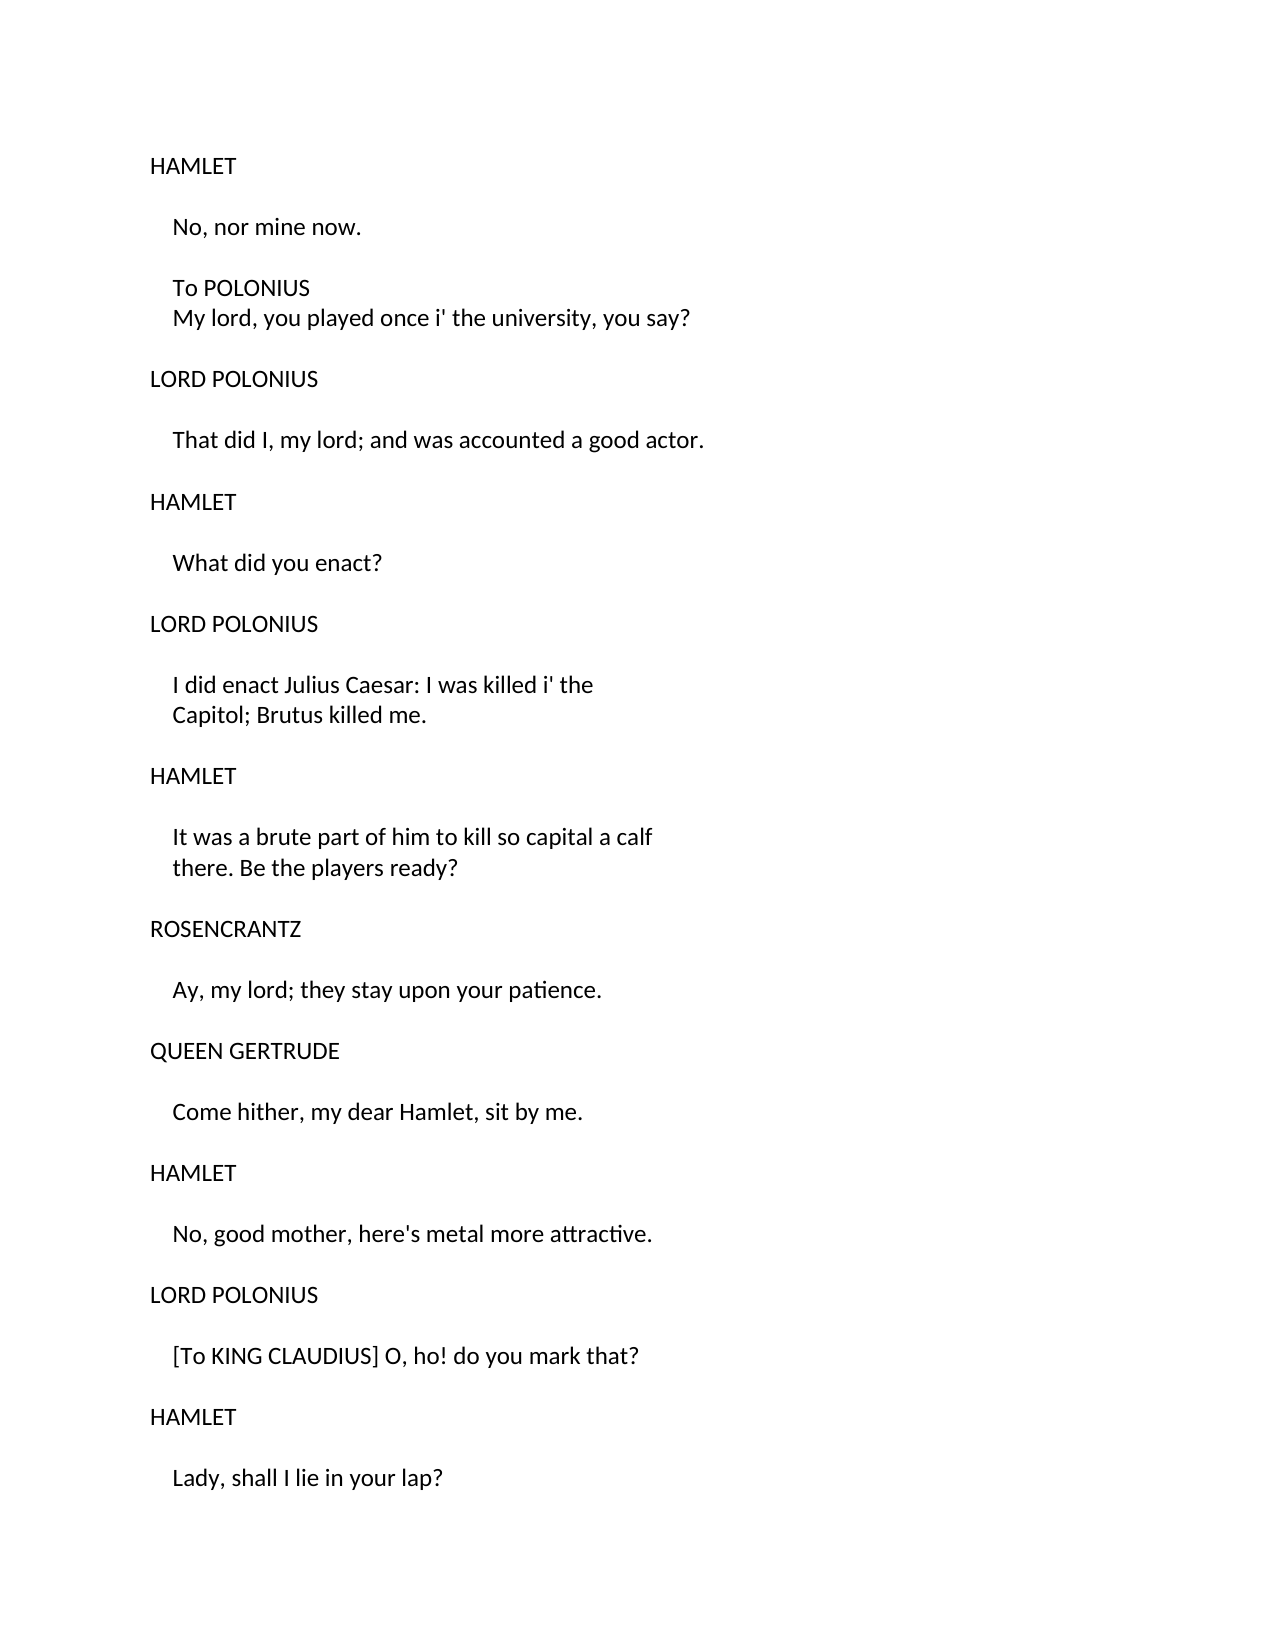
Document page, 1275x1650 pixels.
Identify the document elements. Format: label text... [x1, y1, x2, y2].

text HAMLET [150, 1157, 1125, 1188]
text That did I, my lord; and was accounted a good actor. [150, 425, 1125, 455]
text HAMLET [150, 150, 1125, 181]
text Ay, my lord; they stay upon your patience. [150, 974, 1125, 1004]
text Lady, shall I lie in your lap? [150, 1462, 1125, 1493]
text LORD POLONIUS [150, 608, 1125, 638]
text ROSENCRANTZ [150, 913, 1125, 943]
text HAMLET [150, 760, 1125, 791]
text My lord, you played once i' the university, you say? [150, 303, 1125, 333]
text Capitol; Brutus killed me. [150, 699, 1125, 730]
text LORD POLONIUS [150, 1279, 1125, 1310]
text To POLONIUS [150, 272, 1125, 303]
text It was a brute part of him to kill so capital a calf [150, 821, 1125, 852]
text No, good mother, here's metal more attractive. [150, 1218, 1125, 1249]
text What did you enact? [150, 547, 1125, 577]
text there. Be the players ready? [150, 852, 1125, 882]
text Come hither, my dear Hamlet, sit by me. [150, 1096, 1125, 1127]
text I did enact Julius Caesar: I was killed i' the [150, 669, 1125, 699]
text QUEEN GERTRUDE [150, 1035, 1125, 1066]
text No, nor mine now. [150, 211, 1125, 242]
text LORD POLONIUS [150, 364, 1125, 394]
text HAMLET [150, 1401, 1125, 1432]
text [To KING CLAUDIUS] O, ho! do you mark that? [150, 1340, 1125, 1371]
text HAMLET [150, 486, 1125, 516]
